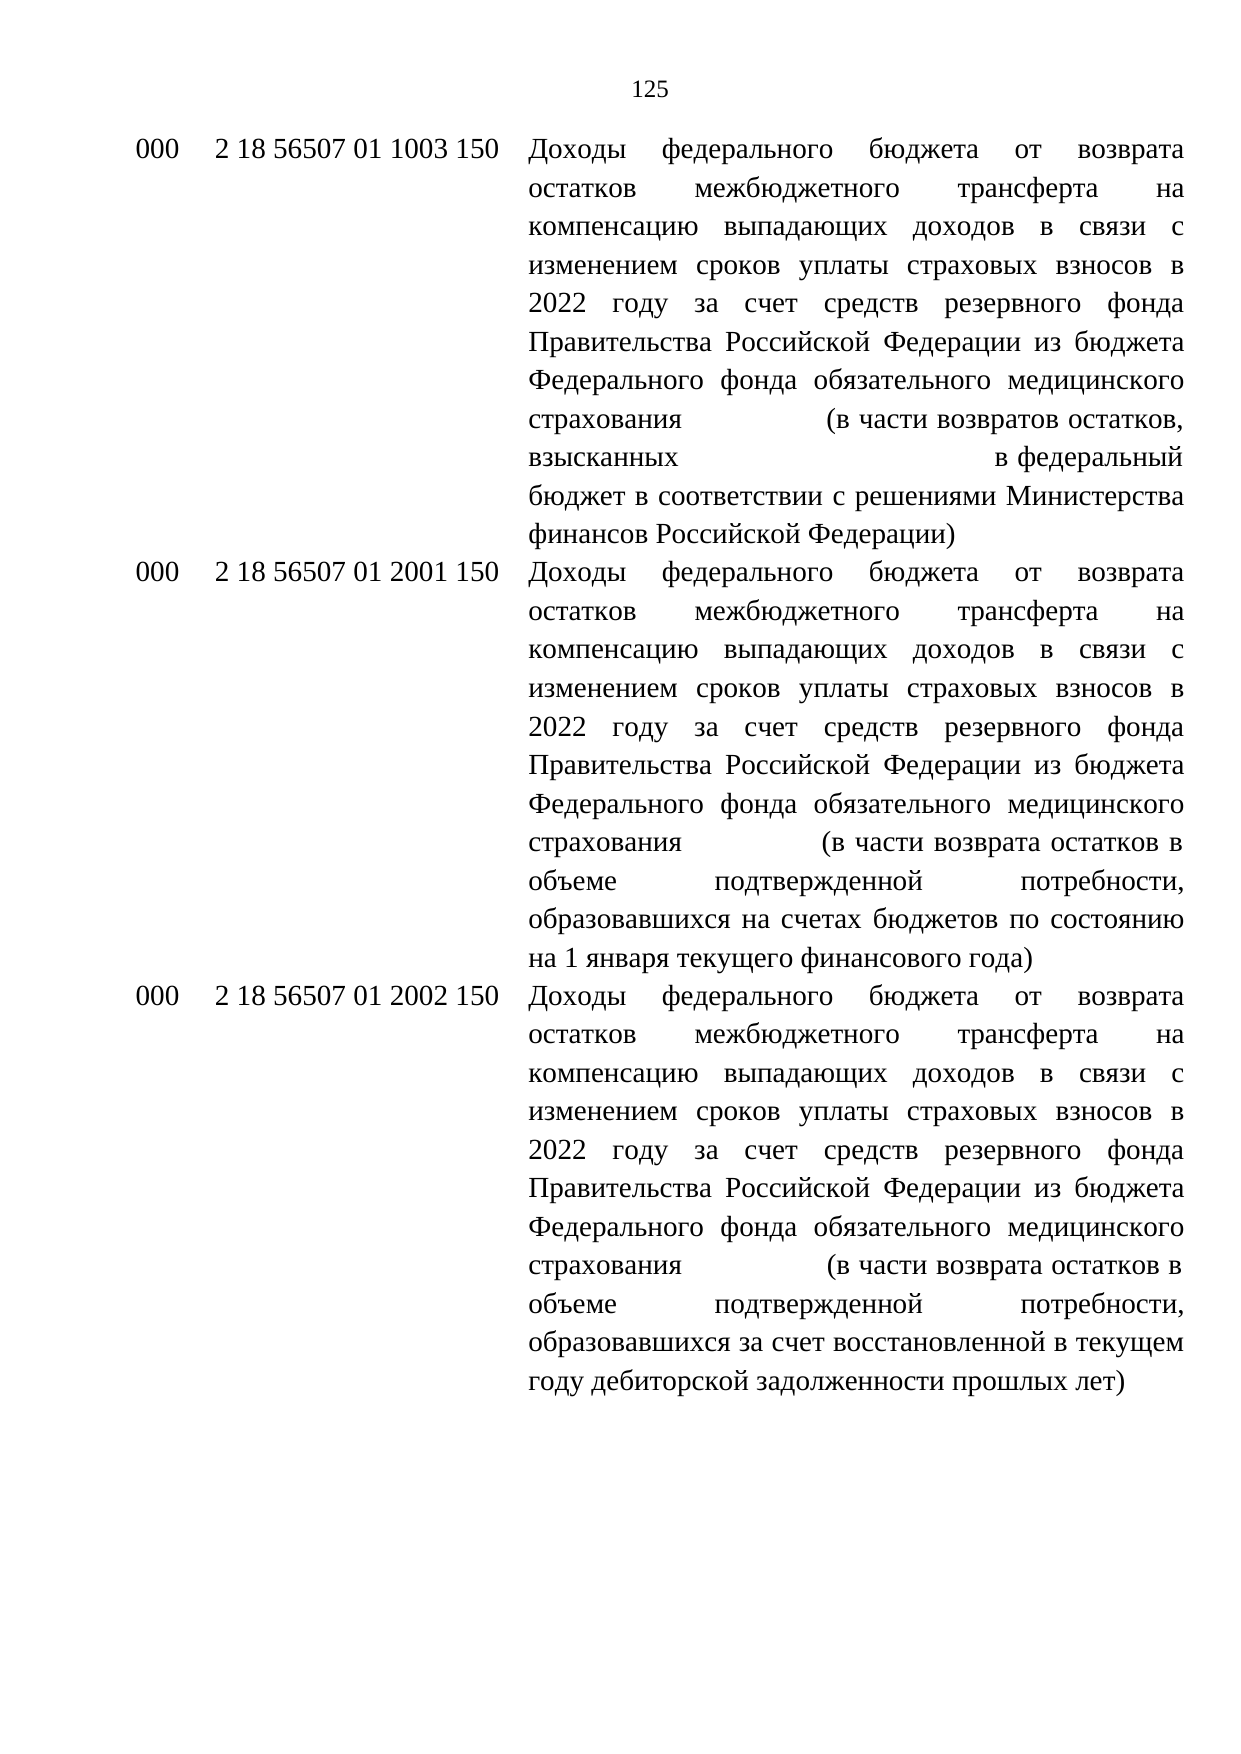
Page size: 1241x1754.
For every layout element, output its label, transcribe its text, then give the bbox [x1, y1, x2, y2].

table_cell 2 18 56507 01 2001 150 [196, 555, 517, 978]
table_cell Доходы федерального бюджета от возврата остатков межбюджетного трансферта на компенсацию выпадающих доходов в связи с изменением сроков уплаты страховых взносов в 2022 году за счет средств резервного фонда Правительства Российской Федерации из бюджета Федерального фонда обязательного медицинского страхования (в части возвратов остатков, взысканных в федеральный бюджет в соответствии с решениями Министерства финансов Российской Федерации) [517, 131, 1196, 554]
table_cell 000 [118, 978, 196, 1401]
table_cell 2 18 56507 01 2002 150 [196, 978, 517, 1401]
table_cell 000 [118, 555, 196, 978]
table_cell 2 18 56507 01 1003 150 [196, 131, 517, 554]
table_cell 000 [118, 131, 196, 554]
table_cell Доходы федерального бюджета от возврата остатков межбюджетного трансферта на компенсацию выпадающих доходов в связи с изменением сроков уплаты страховых взносов в 2022 году за счет средств резервного фонда Правительства Российской Федерации из бюджета Федерального фонда обязательного медицинского страхования (в части возврата остатков в объеме подтвержденной потребности, образовавшихся на счетах бюджетов по состоянию на 1 января текущего финансового года) [517, 555, 1196, 978]
table_cell Доходы федерального бюджета от возврата остатков межбюджетного трансферта на компенсацию выпадающих доходов в связи с изменением сроков уплаты страховых взносов в 2022 году за счет средств резервного фонда Правительства Российской Федерации из бюджета Федерального фонда обязательного медицинского страхования (в части возврата остатков в объеме подтвержденной потребности, образовавшихся за счет восстановленной в текущем году дебиторской задолженности прошлых лет) [517, 978, 1196, 1401]
